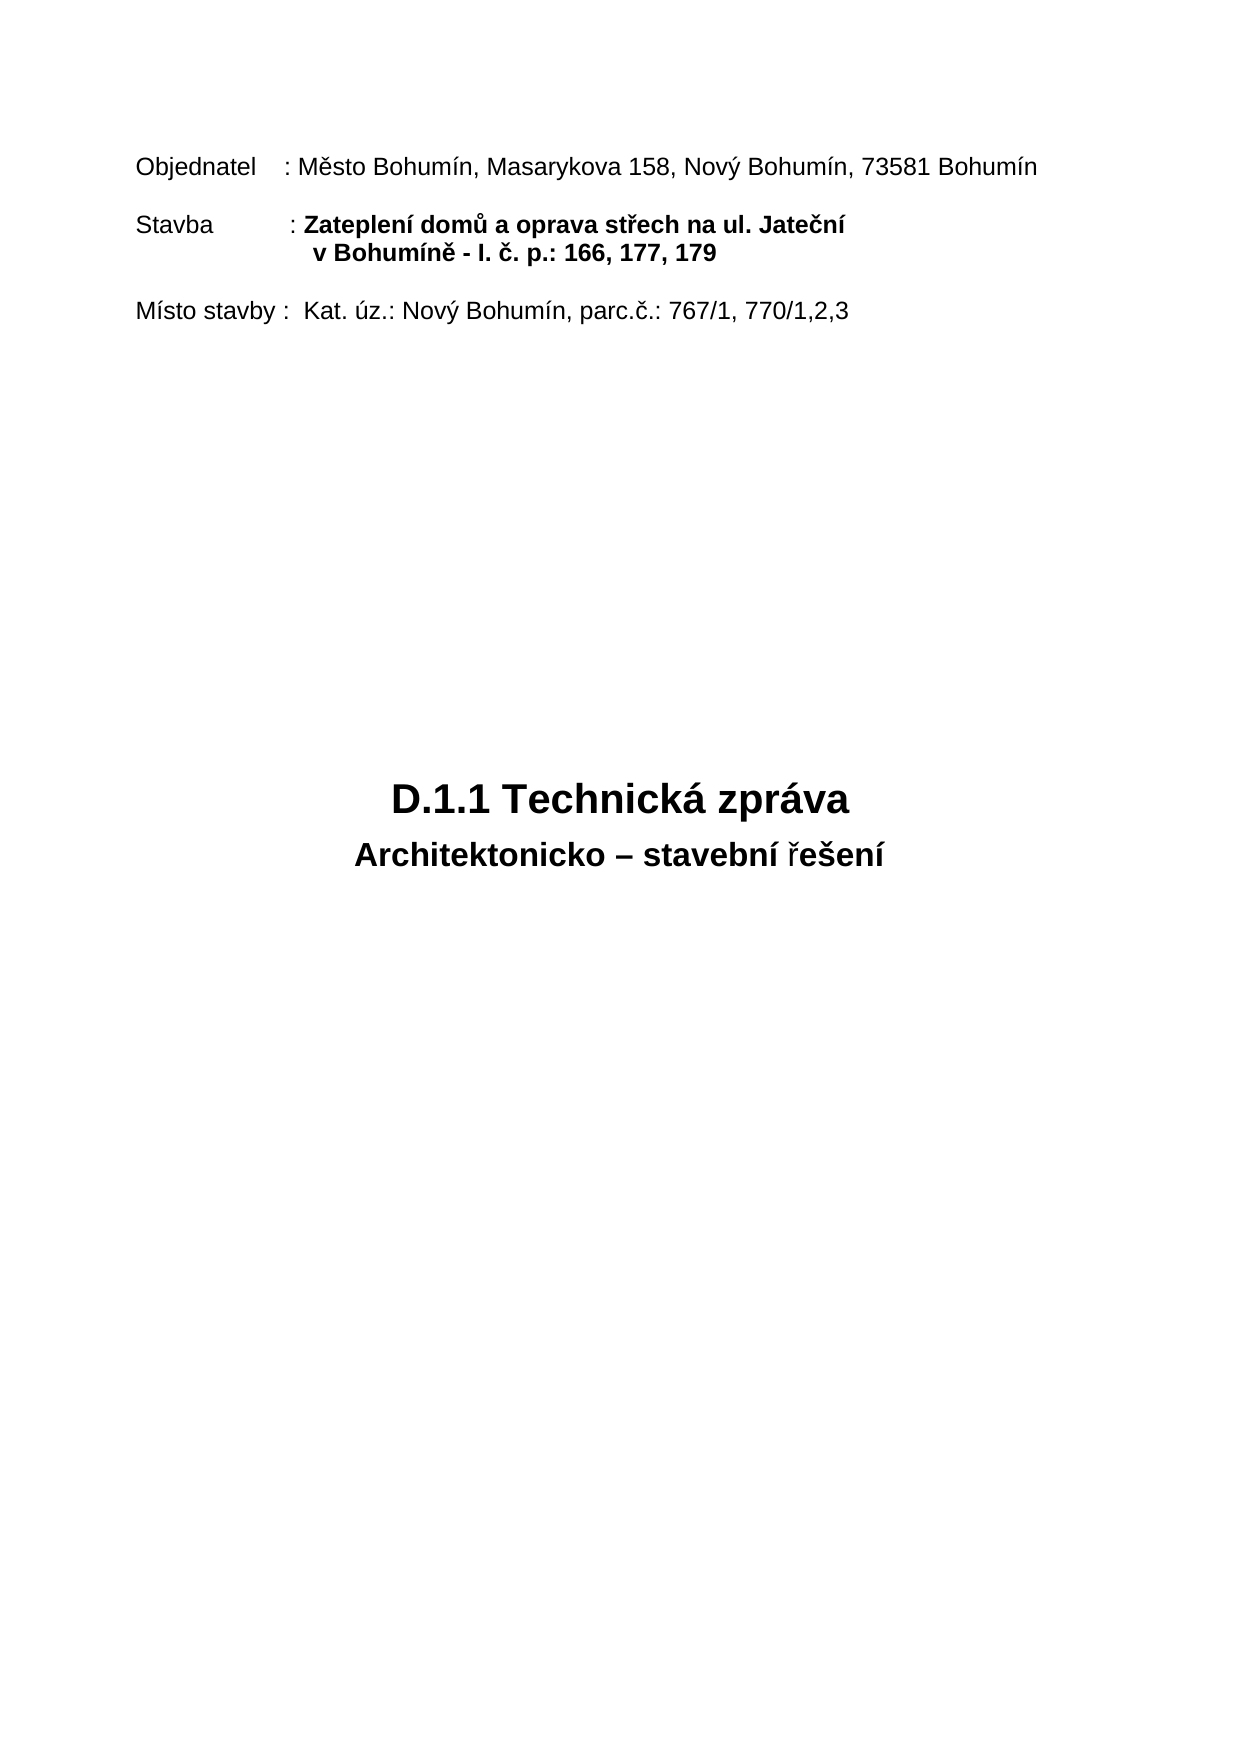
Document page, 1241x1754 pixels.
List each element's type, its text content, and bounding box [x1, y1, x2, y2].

text Stavba : Zateplení domů a oprava střech na ul. Jateční v Bohumíně - I. č. p.: 166, 177, 179 [135, 209, 1105, 267]
text Objednatel : Město Bohumín, Masarykova 158, Nový Bohumín, 73581 Bohumín [135, 152, 1105, 181]
text Místo stavby : Kat. úz.: Nový Bohumín, parc.č.: 767/1, 770/1,2,3 [135, 296, 1105, 324]
text Architektonicko – stavební řešení [354, 835, 1105, 873]
text D.1.1 Technická zpráva [391, 774, 1105, 822]
